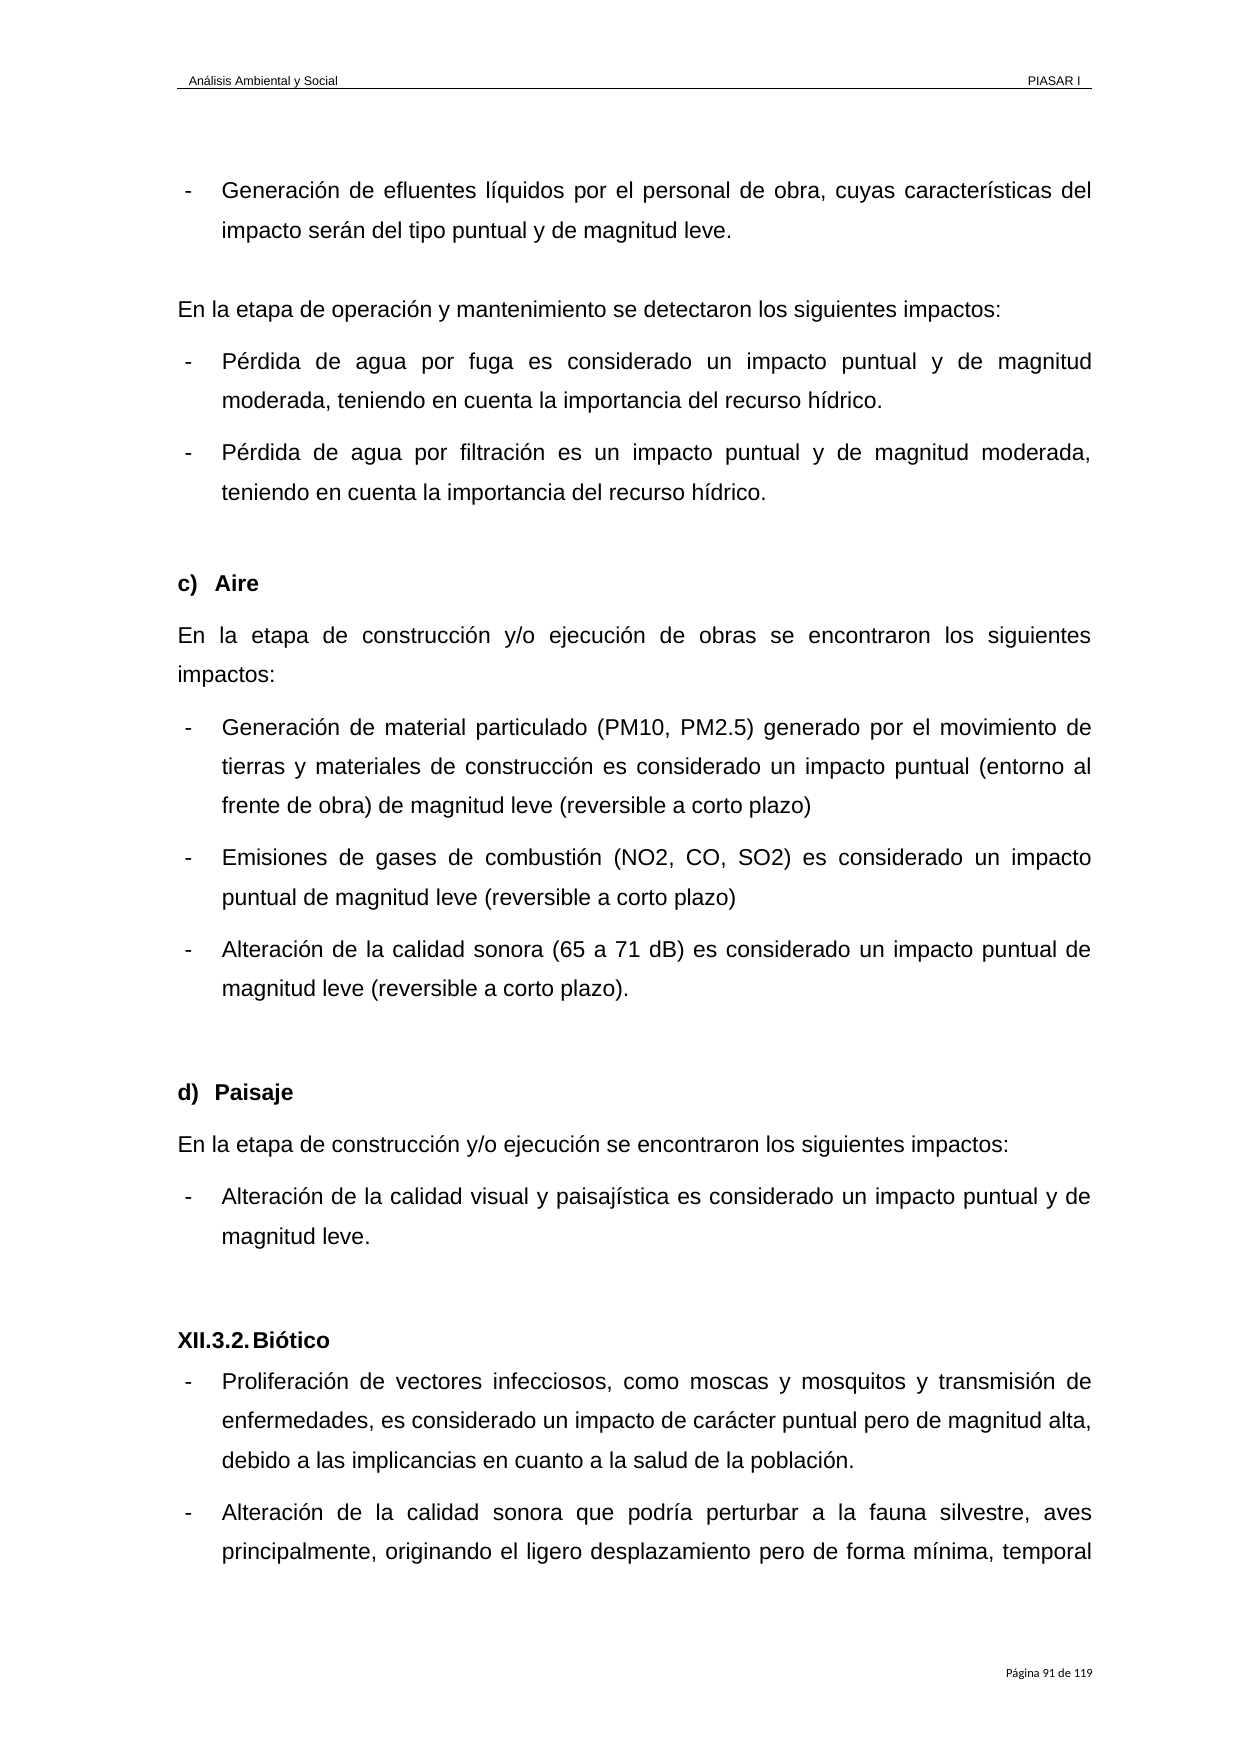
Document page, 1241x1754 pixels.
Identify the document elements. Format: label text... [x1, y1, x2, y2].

text En la etapa de construcción y/o ejecución de obras se encontraron los siguientes impactos: [177, 622, 1092, 688]
list Generación de material particulado (PM10, PM2.5) generado por el movimiento de tierras y materiales de construcción es considerado un impacto puntual (entorno al frente de obra) de magnitud leve (reversible a corto plazo) [184, 713, 1092, 819]
subtitle Biótico [177, 1327, 1092, 1353]
list Generación de efluentes líquidos por el personal de obra, cuyas características del impacto serán del tipo puntual y de magnitud leve. [184, 177, 1092, 243]
list Alteración de la calidad sonora (65 a 71 dB) es considerado un impacto puntual de magnitud leve (reversible a corto plazo). [184, 936, 1092, 1002]
list Pérdida de agua por filtración es un impacto puntual y de magnitud moderada, teniendo en cuenta la importancia del recurso hídrico. [184, 439, 1092, 505]
text En la etapa de operación y mantenimiento se detectaron los siguientes impactos: [177, 296, 1092, 322]
list Paisaje [177, 1079, 1092, 1106]
list Aire [177, 570, 1092, 596]
text En la etapa de construcción y/o ejecución se encontraron los siguientes impactos: [177, 1131, 1092, 1158]
list Alteración de la calidad visual y paisajística es considerado un impacto puntual y de magnitud leve. [184, 1183, 1092, 1249]
list Proliferación de vectores infecciosos, como moscas y mosquitos y transmisión de enfermedades, es considerado un impacto de carácter puntual pero de magnitud alta, debido a las implicancias en cuanto a la salud de la población. [184, 1368, 1092, 1473]
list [184, 1498, 1092, 1564]
list Pérdida de agua por fuga es considerado un impacto puntual y de magnitud moderada, teniendo en cuenta la importancia del recurso hídrico. [184, 348, 1092, 413]
list Emisiones de gases de combustión (NO2, CO, SO2) es considerado un impacto puntual de magnitud leve (reversible a corto plazo) [184, 844, 1092, 910]
